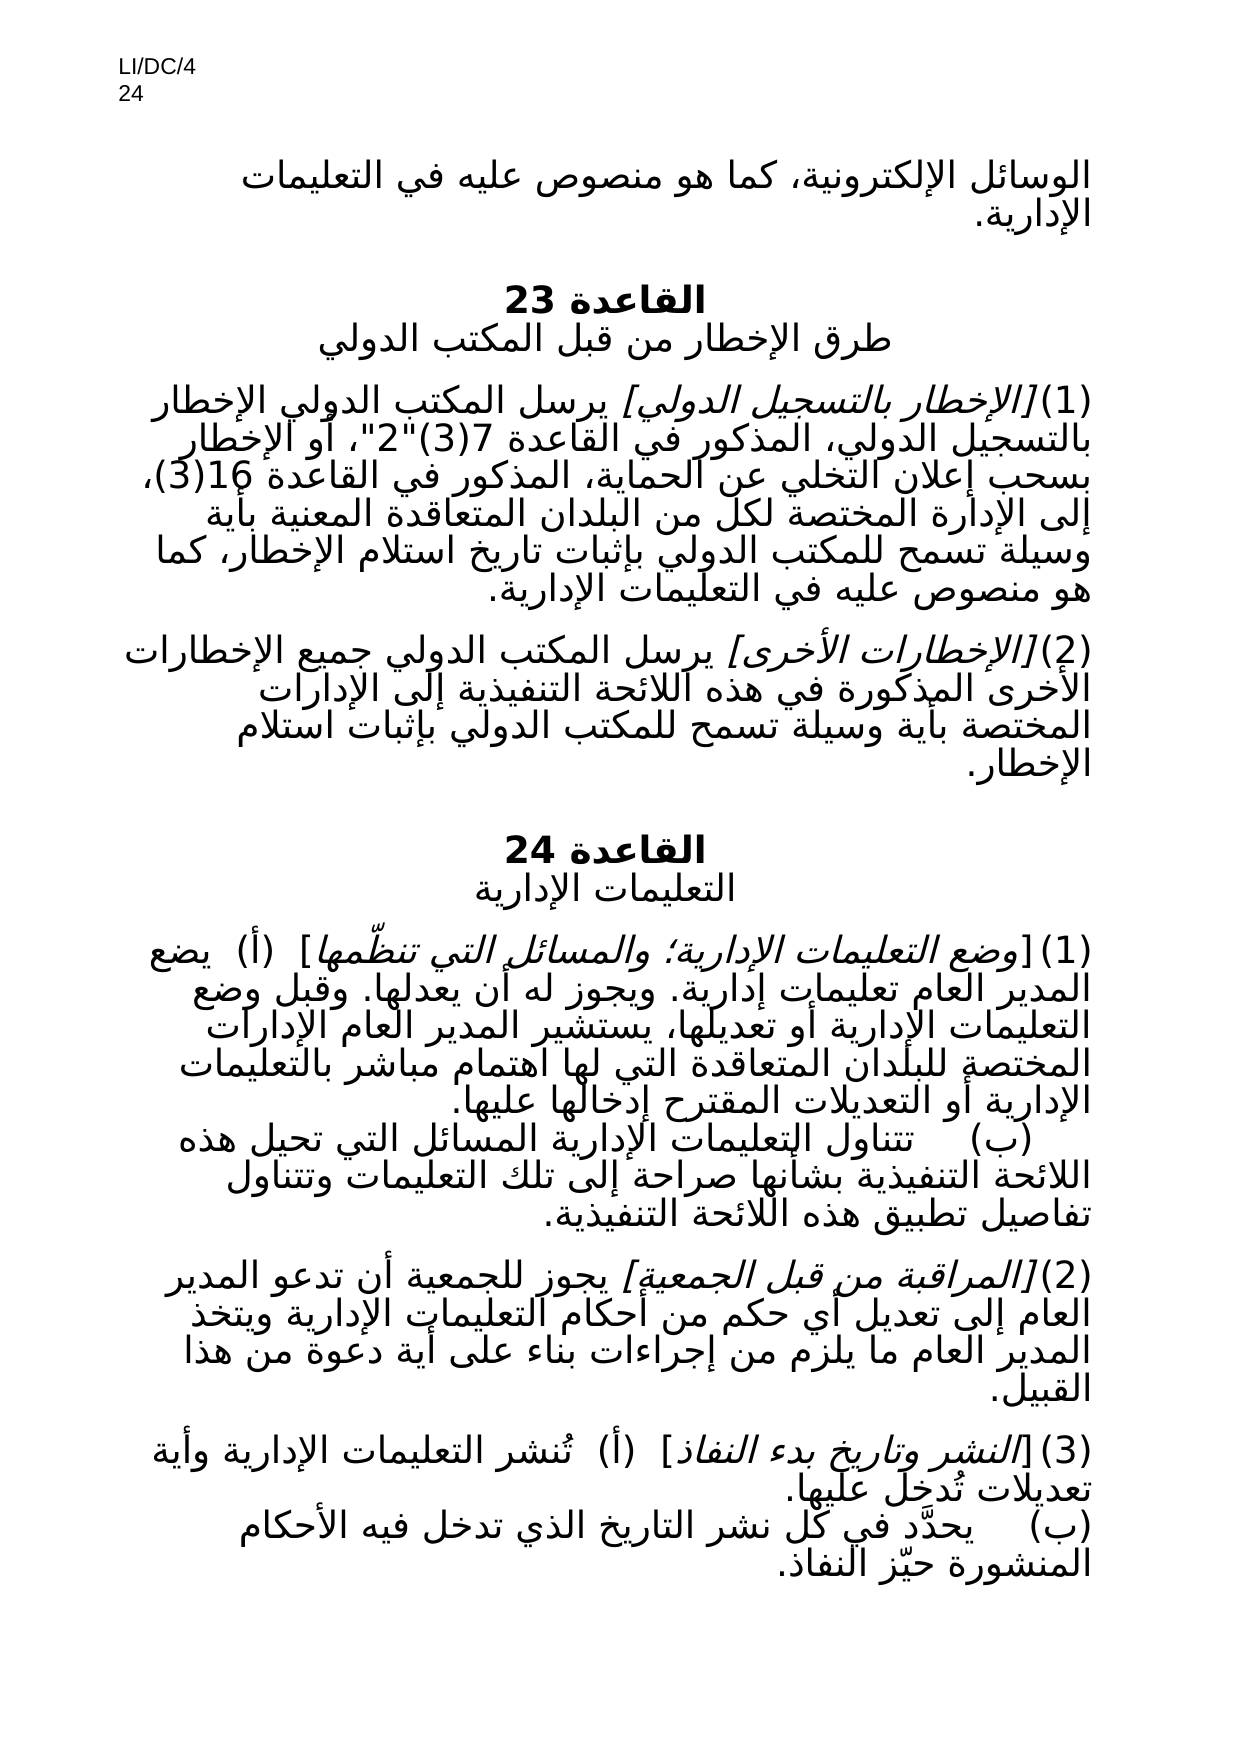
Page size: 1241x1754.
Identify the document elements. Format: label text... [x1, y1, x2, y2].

text التعليمات الإدارية [118, 871, 1092, 908]
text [118, 158, 1092, 233]
text (1) [الإخطار بالتسجيل الدولي] يرسل المكتب الدولي الإخطار بالتسجيل الدولي، المذكور في القاعدة 7(3)"2"، أو الإخطار بسحب إعلان التخلي عن الحماية، المذكور في القاعدة 16(3)، إلى الإدارة المختصة لكل من البلدان المتعاقدة المعنية بأية وسيلة تسمح للمكتب الدولي بإثبات تاريخ استلام الإخطار، كما هو منصوص عليه في التعليمات الإدارية. [118, 383, 1092, 608]
text طرق الإخطار من قبل المكتب الدولي [118, 321, 1092, 358]
text (ب) يحدَّد في كل نشر التاريخ الذي تدخل فيه الأحكام المنشورة حيّز النفاذ. [118, 1508, 1092, 1583]
text (2) [المراقبة من قبل الجمعية] يجوز للجمعية أن تدعو المدير العام إلى تعديل أي حكم من أحكام التعليمات الإدارية ويتخذ المدير العام ما يلزم من إجراءات بناء على أية دعوة من هذا القبيل. [118, 1258, 1092, 1408]
text (3) [النشر وتاريخ بدء النفاذ] (أ) تُنشر التعليمات الإدارية وأية تعديلات تُدخل عليها. [118, 1433, 1092, 1508]
text (1) [وضع التعليمات الإدارية؛ والمسائل التي تنظّمها] (أ) يضع المدير العام تعليمات إدارية. ويجوز له أن يعدلها. وقبل وضع التعليمات الإدارية أو تعديلها، يستشير المدير العام الإدارات المختصة للبلدان المتعاقدة التي لها اهتمام مباشر بالتعليمات الإدارية أو التعديلات المقترح إدخالها عليها. [118, 933, 1092, 1121]
text (2) [الإخطارات الأخرى] يرسل المكتب الدولي جميع الإخطارات الأخرى المذكورة في هذه اللائحة التنفيذية إلى الإدارات المختصة بأية وسيلة تسمح للمكتب الدولي بإثبات استلام الإخطار. [118, 633, 1092, 783]
text القاعدة 24 [118, 833, 1092, 871]
text (ب) تتناول التعليمات الإدارية المسائل التي تحيل هذه اللائحة التنفيذية بشأنها صراحة إلى تلك التعليمات وتتناول تفاصيل تطبيق هذه اللائحة التنفيذية. [118, 1121, 1092, 1233]
text القاعدة 23 [118, 283, 1092, 321]
